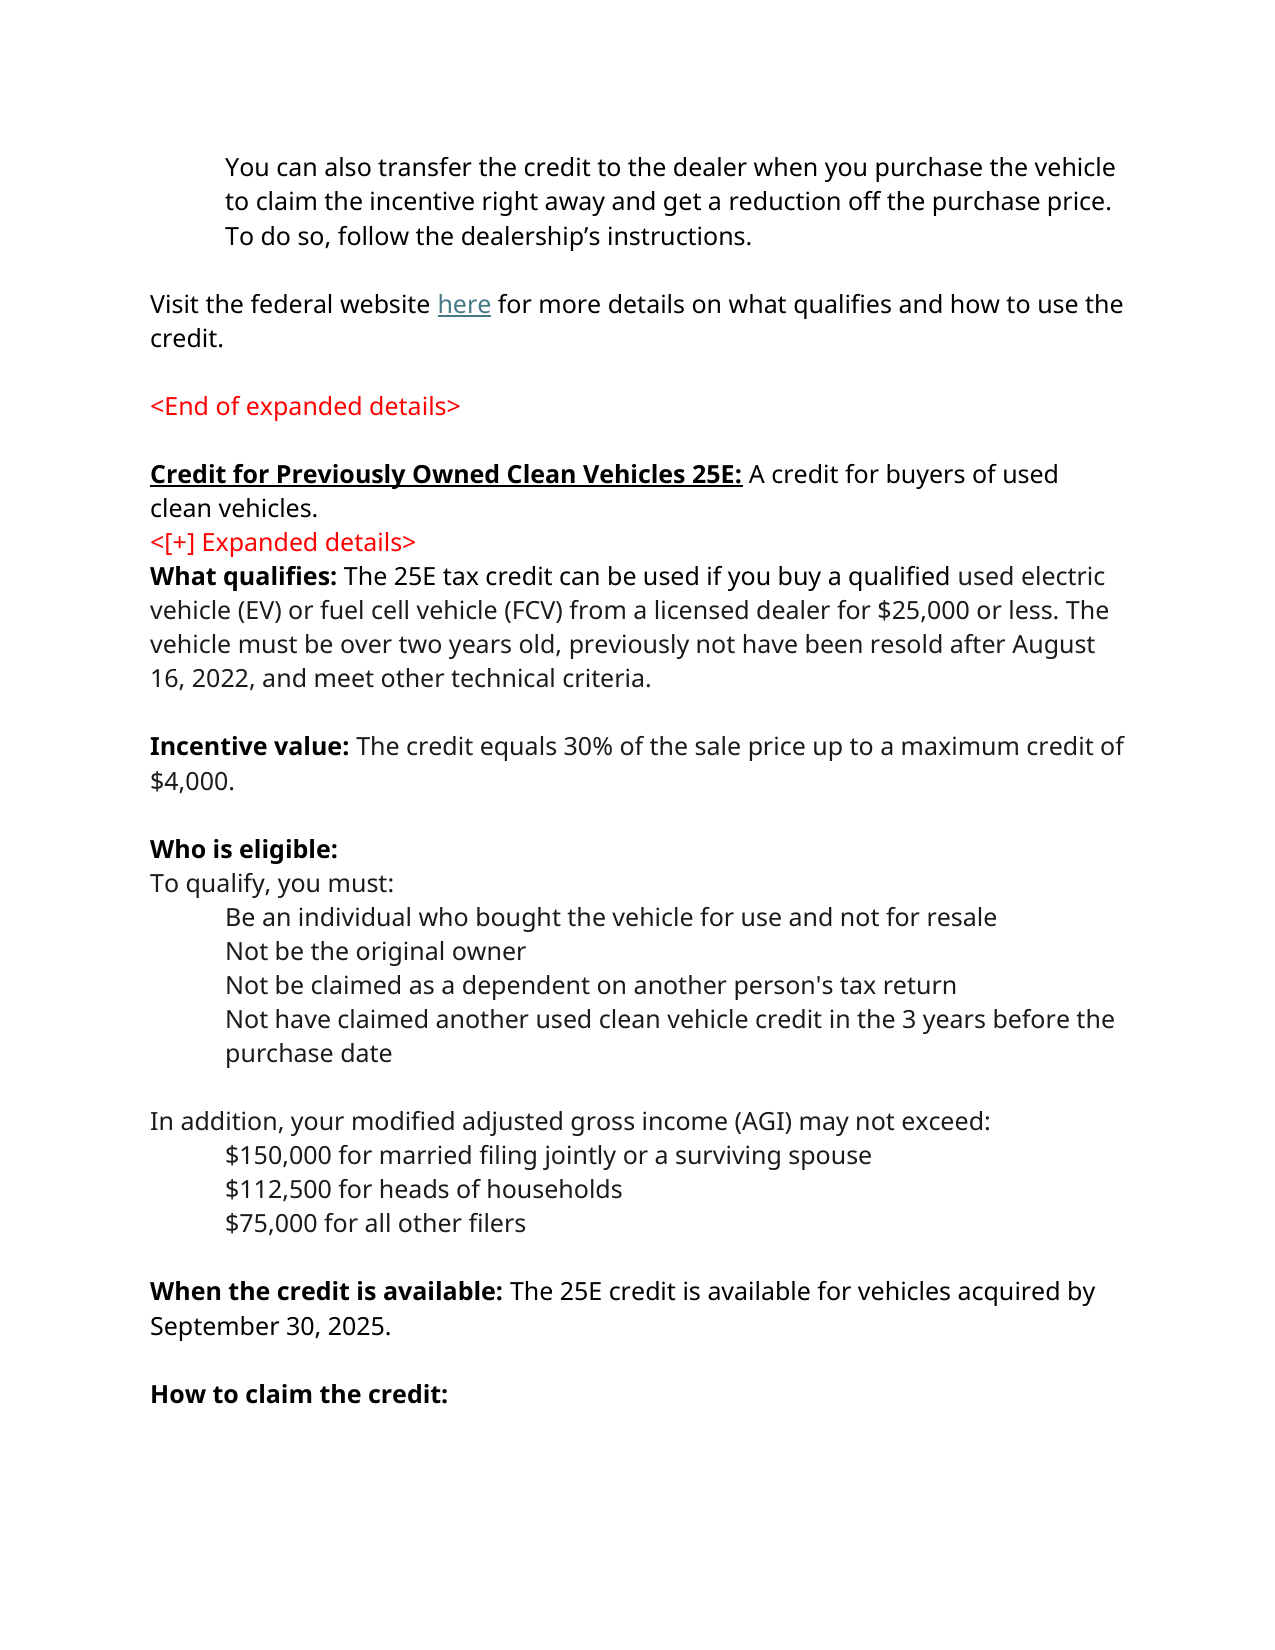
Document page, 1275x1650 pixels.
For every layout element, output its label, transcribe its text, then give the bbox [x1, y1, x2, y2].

text Credit for Previously Owned Clean Vehicles 25E: A credit for buyers of used clean vehicles. [150, 457, 1125, 525]
text In addition, your modified adjusted gross income (AGI) may not exceed: [150, 1104, 1125, 1138]
text Incentive value: The credit equals 30% of the sale price up to a maximum credit of $4,000. [150, 729, 1125, 797]
text To qualify, you must: [150, 865, 1125, 899]
list $150,000 for married filing jointly or a surviving spouse [225, 1138, 1125, 1172]
text <End of expanded details> [150, 388, 1125, 422]
list Not be the original owner [225, 933, 1125, 967]
list $112,500 for heads of households [225, 1172, 1125, 1206]
list $75,000 for all other filers [225, 1206, 1125, 1240]
list Be an individual who bought the vehicle for use and not for resale [225, 899, 1125, 933]
text <[+] Expanded details> [150, 525, 1125, 559]
text When the credit is available: The 25E credit is available for vehicles acquired by September 30, 2025. [150, 1274, 1125, 1342]
list You can also transfer the credit to the dealer when you purchase the vehicle to claim the incentive right away and get a reduction off the purchase price. To do so, follow the dealership’s instructions. [225, 150, 1125, 252]
text Visit the federal website here for more details on what qualifies and how to use the credit. [150, 286, 1125, 354]
list Not have claimed another used clean vehicle credit in the 3 years before the purchase date [225, 1002, 1125, 1070]
text How to claim the credit: [150, 1376, 1125, 1410]
text Who is eligible: [150, 831, 1125, 865]
list Not be claimed as a dependent on another person's tax return [225, 967, 1125, 1002]
text What qualifies: The 25E tax credit can be used if you buy a qualified used electric vehicle (EV) or fuel cell vehicle (FCV) from a licensed dealer for $25,000 or less. The vehicle must be over two years old, previously not have been resold after August 16, 2022, and meet other technical criteria. [150, 559, 1125, 695]
